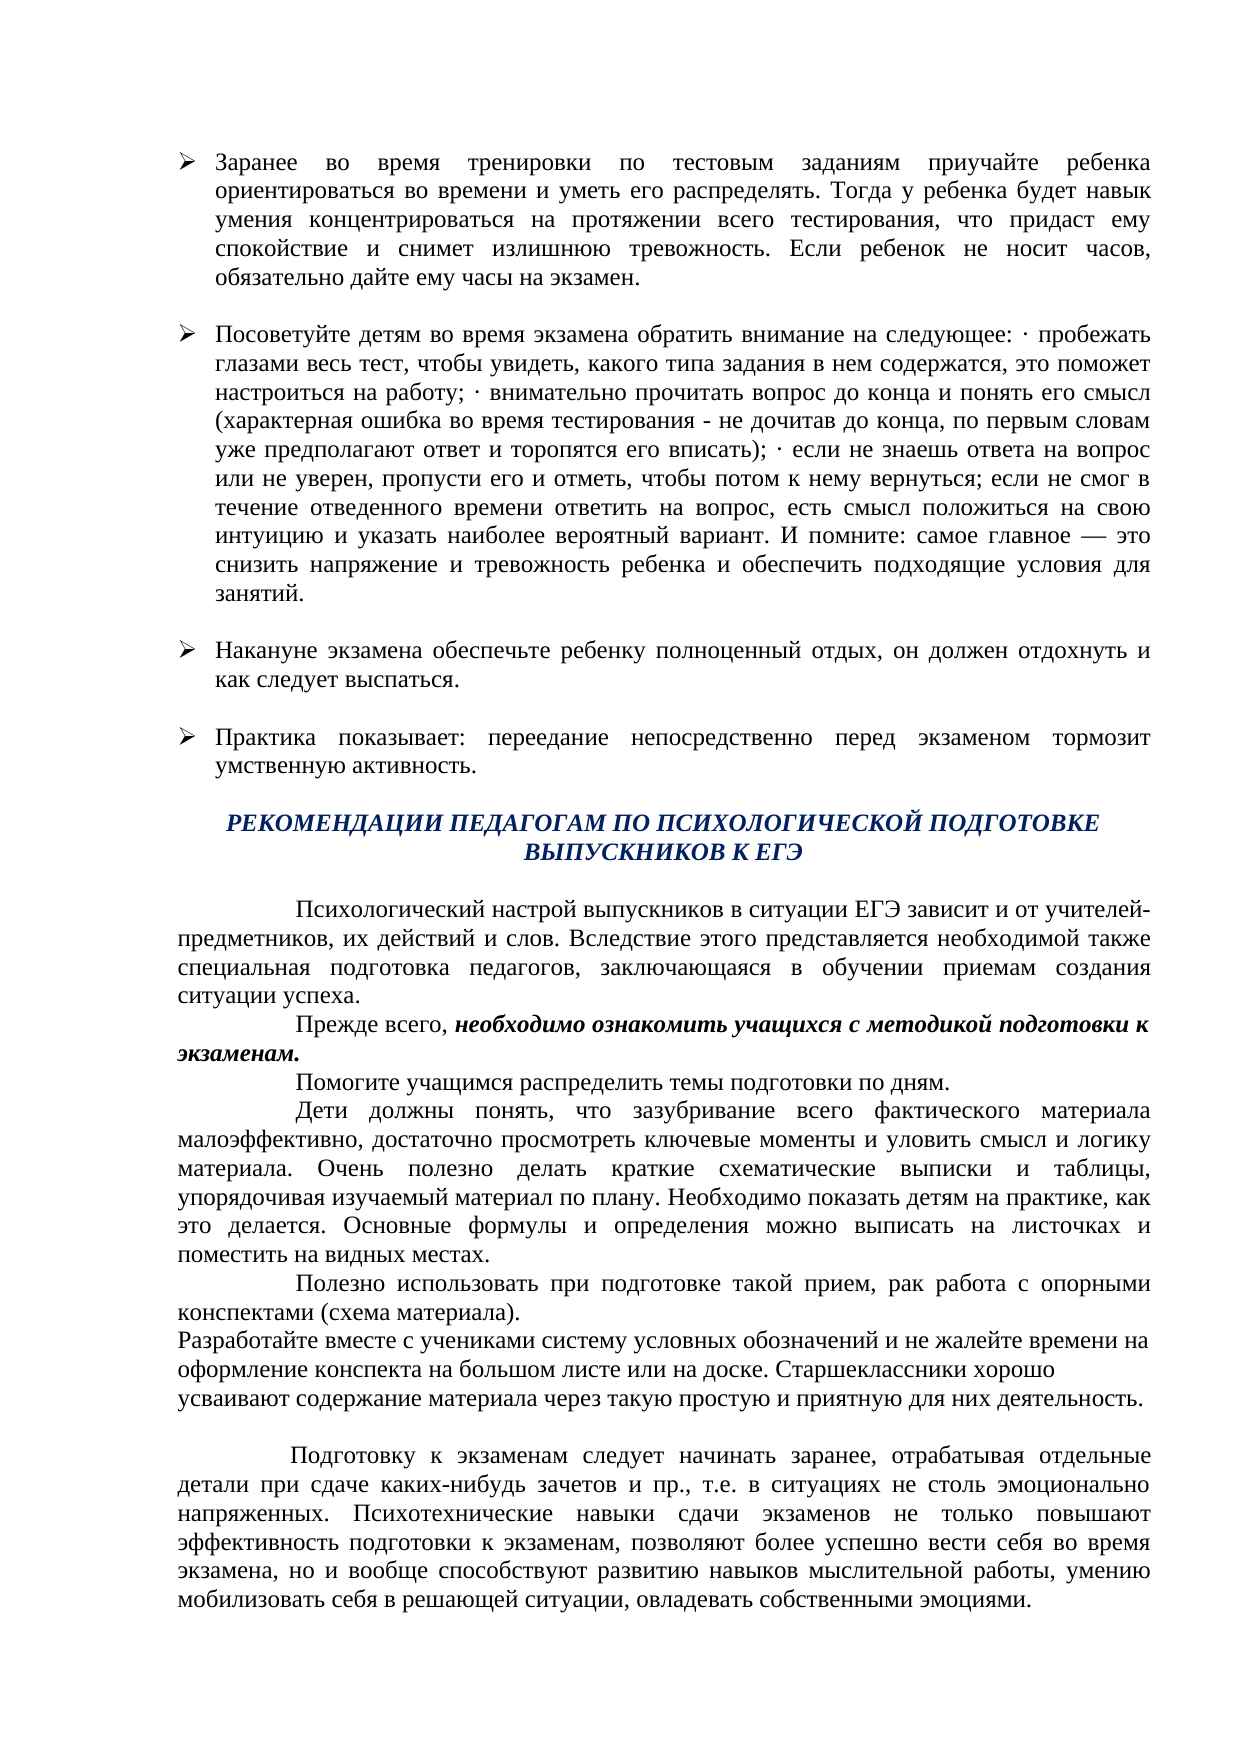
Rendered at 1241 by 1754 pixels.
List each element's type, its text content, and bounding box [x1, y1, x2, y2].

text Психологический настрой выпускников в ситуации ЕГЭ зависит и от учителей-предметников, их действий и слов. Вследствие этого представляется необходимой также специальная подготовка педагогов, заключающаяся в обучении приемам создания ситуации успеха. [177, 894, 1152, 1009]
list Посоветуйте детям во время экзамена обратить внимание на следующее: · пробежать глазами весь тест, чтобы увидеть, какого типа задания в нем содержатся, это поможет настроиться на работу; · внимательно прочитать вопрос до конца и понять его смысл (характерная ошибка во время тестирования - не дочитав до конца, по первым словам уже предполагают ответ и торопятся его вписать); · если не знаешь ответа на вопрос или не уверен, пропусти его и отметь, чтобы потом к нему вернуться; если не смог в течение отведенного времени ответить на вопрос, есть смысл положиться на свою интуицию и указать наиболее вероятный вариант. И помните: самое главное — это снизить напряжение и тревожность ребенка и обеспечить подходящие условия для занятий. [177, 319, 1152, 607]
text Помогите учащимся распределить темы подготовки по дням. [177, 1067, 1152, 1096]
text Дети должны понять, что зазубривание всего фактического материала малоэффективно, достаточно просмотреть ключевые моменты и уловить смысл и логику материала. Очень полезно делать краткие схематические выписки и таблицы, упорядочивая изучаемый материал по плану. Необходимо показать детям на практике, как это делается. Основные формулы и определения можно выписать на листочках и поместить на видных местах. [177, 1096, 1152, 1268]
text Разработайте вместе с учениками систему условных обозначений и не жалейте времени на оформление конспекта на большом листе или на доске. Старшеклассники хорошо усваивают содержание материала через такую простую и приятную для них деятельность. [177, 1326, 1152, 1412]
text Полезно использовать при подготовке такой прием, рак работа с опорными конспектами (схема материала). [177, 1268, 1152, 1326]
text РЕКОМЕНДАЦИИ ПЕДАГОГАМ ПО ПСИХОЛОГИЧЕСКОЙ ПОДГОТОВКЕ ВЫПУСКНИКОВ К ЕГЭ [177, 808, 1152, 866]
text Прежде всего, необходимо ознакомить учащихся с методикой подготовки к экзаменам. [177, 1009, 1152, 1067]
text Подготовку к экзаменам следует начинать заранее, отрабатывая отдельные детали при сдаче каких-нибудь зачетов и пр., т.е. в ситуациях не столь эмоционально напряженных. Психотехнические навыки сдачи экзаменов не только повышают эффективность подготовки к экзаменам, позволяют более успешно вести себя во время экзамена, но и вообще способствуют развитию навыков мыслительной работы, умению мобилизовать себя в решающей ситуации, овладевать собственными эмоциями. [177, 1441, 1152, 1613]
list Накануне экзамена обеспечьте ребенку полноценный отдых, он должен отдохнуть и как следует выспаться. [177, 636, 1152, 693]
list Заранее во время тренировки по тестовым заданиям приучайте ребенка ориентироваться во времени и уметь его распределять. Тогда у ребенка будет навык умения концентрироваться на протяжении всего тестирования, что придаст ему спокойствие и снимет излишнюю тревожность. Если ребенок не носит часов, обязательно дайте ему часы на экзамен. [177, 147, 1152, 291]
list Практика показывает: переедание непосредственно перед экзаменом тормозит умственную активность. [177, 722, 1152, 779]
